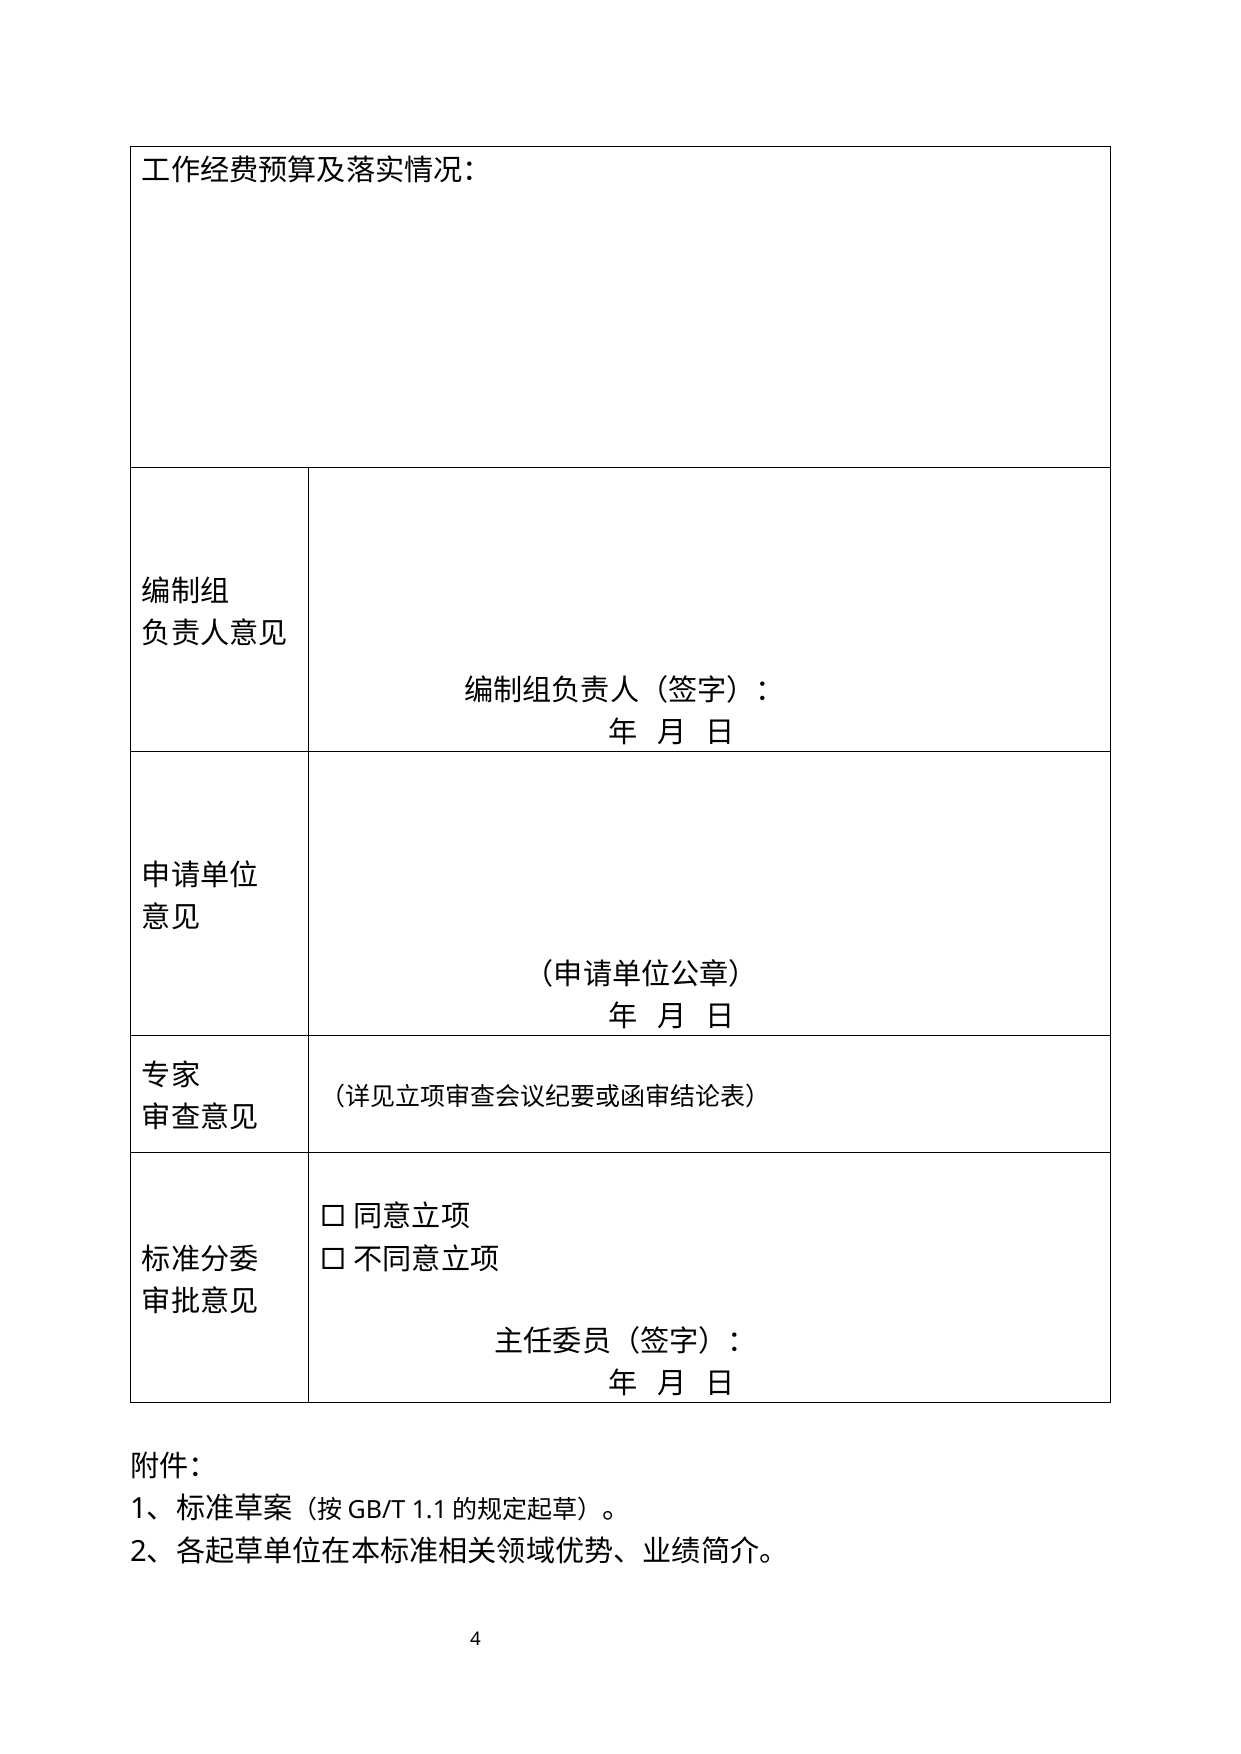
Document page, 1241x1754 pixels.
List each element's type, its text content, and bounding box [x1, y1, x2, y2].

table_cell 专家 审查意见 [131, 1036, 308, 1152]
table_cell 申请单位 意见 [131, 752, 308, 1035]
text 附件： [130, 1442, 1110, 1485]
text 1、标准草案（按GB/T 1.1的规定起草）。 [130, 1485, 1110, 1527]
table_cell 标准分委 审批意见 [131, 1153, 308, 1402]
text 2、各起草单位在本标准相关领域优势、业绩简介。 [130, 1527, 1110, 1569]
table_cell 编制组负责人（签字）： 年 月 日 [309, 468, 1110, 751]
table_cell （申请单位公章） 年 月 日 [309, 752, 1110, 1035]
table_cell （详见立项审查会议纪要或函审结论表） [309, 1036, 1110, 1152]
table_cell 工作经费预算及落实情况： [131, 147, 1110, 467]
table_cell 编制组 负责人意见 [131, 468, 308, 751]
table_cell 同意立项 不同意立项 主任委员（签字）： 年 月 日 [309, 1153, 1110, 1402]
